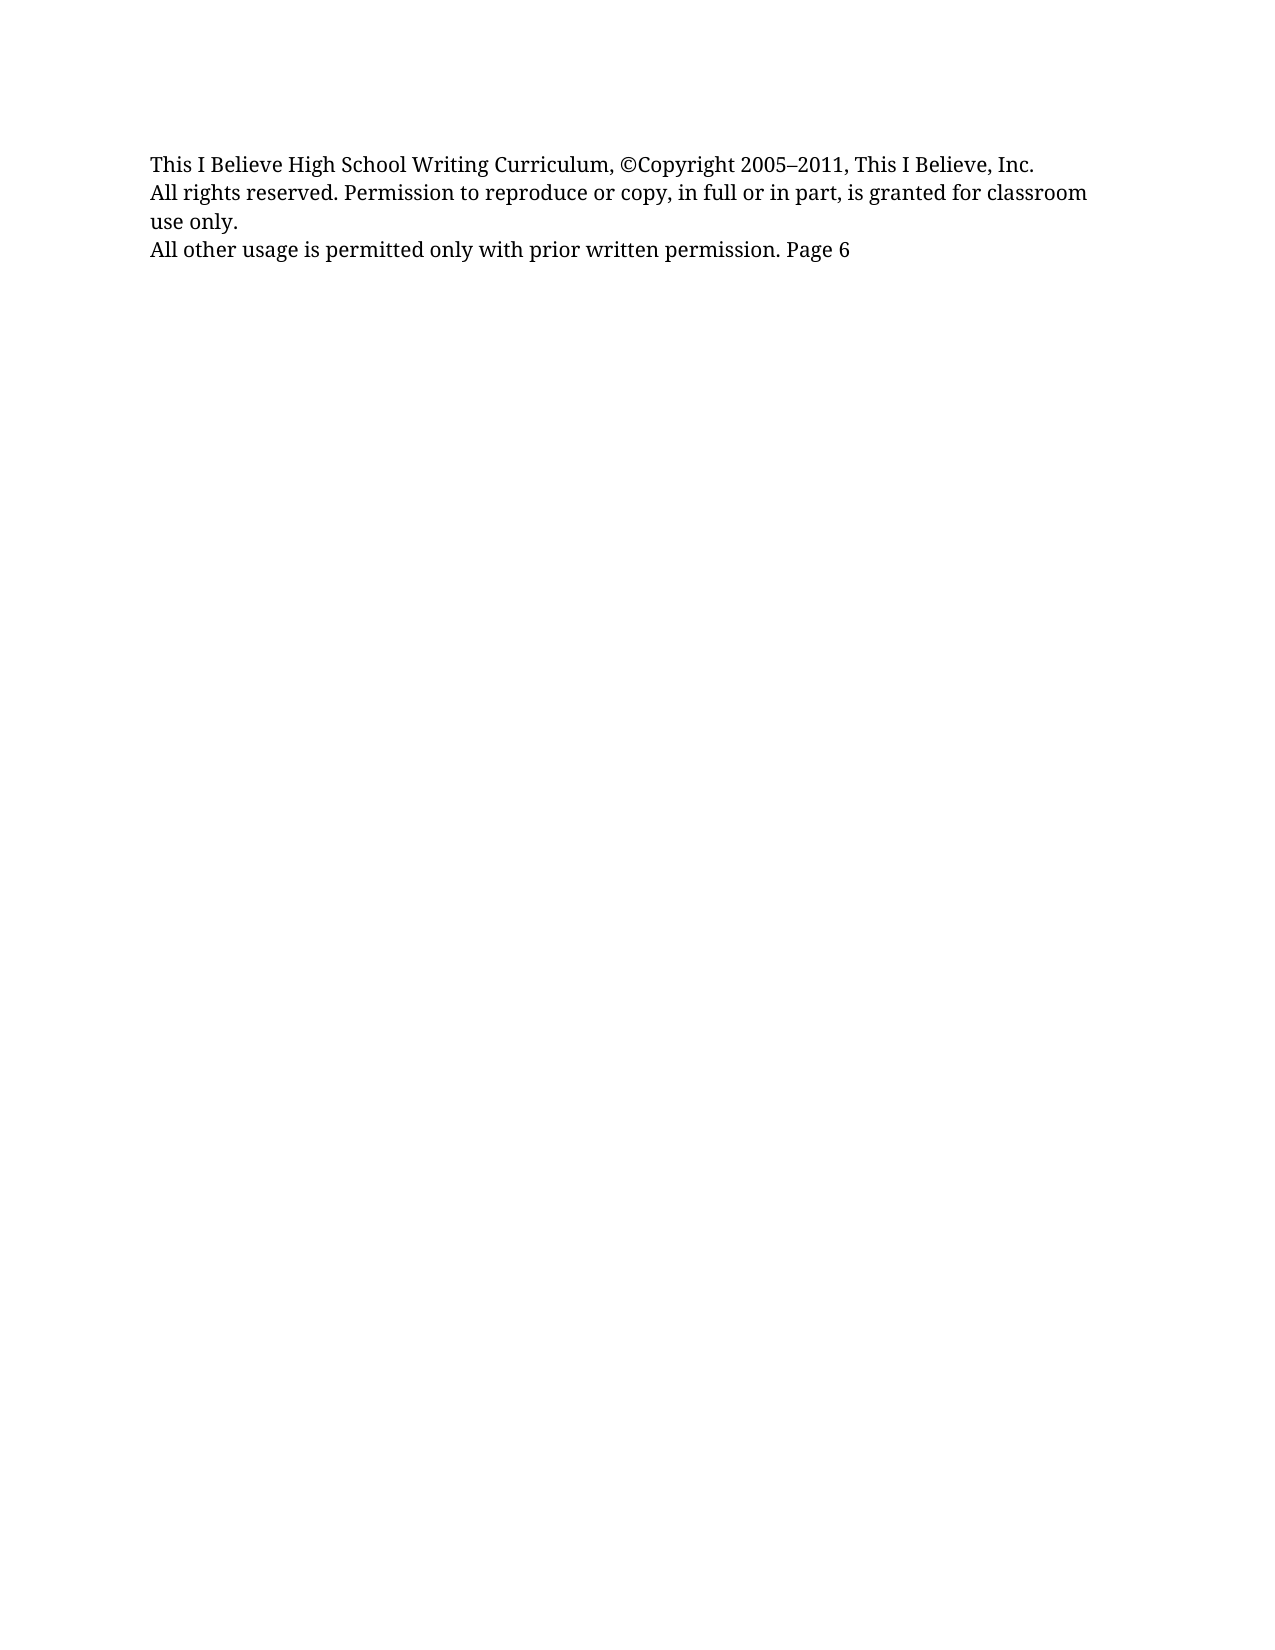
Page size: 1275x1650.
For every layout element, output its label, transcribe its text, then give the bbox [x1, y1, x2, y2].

text This I Believe High School Writing Curriculum, ©Copyright 2005–2011, This I Believe, Inc. [150, 150, 1125, 178]
text All other usage is permitted only with prior written permission. Page 6 [150, 235, 1125, 264]
text All rights reserved. Permission to reproduce or copy, in full or in part, is granted for classroom use only. [150, 178, 1125, 235]
